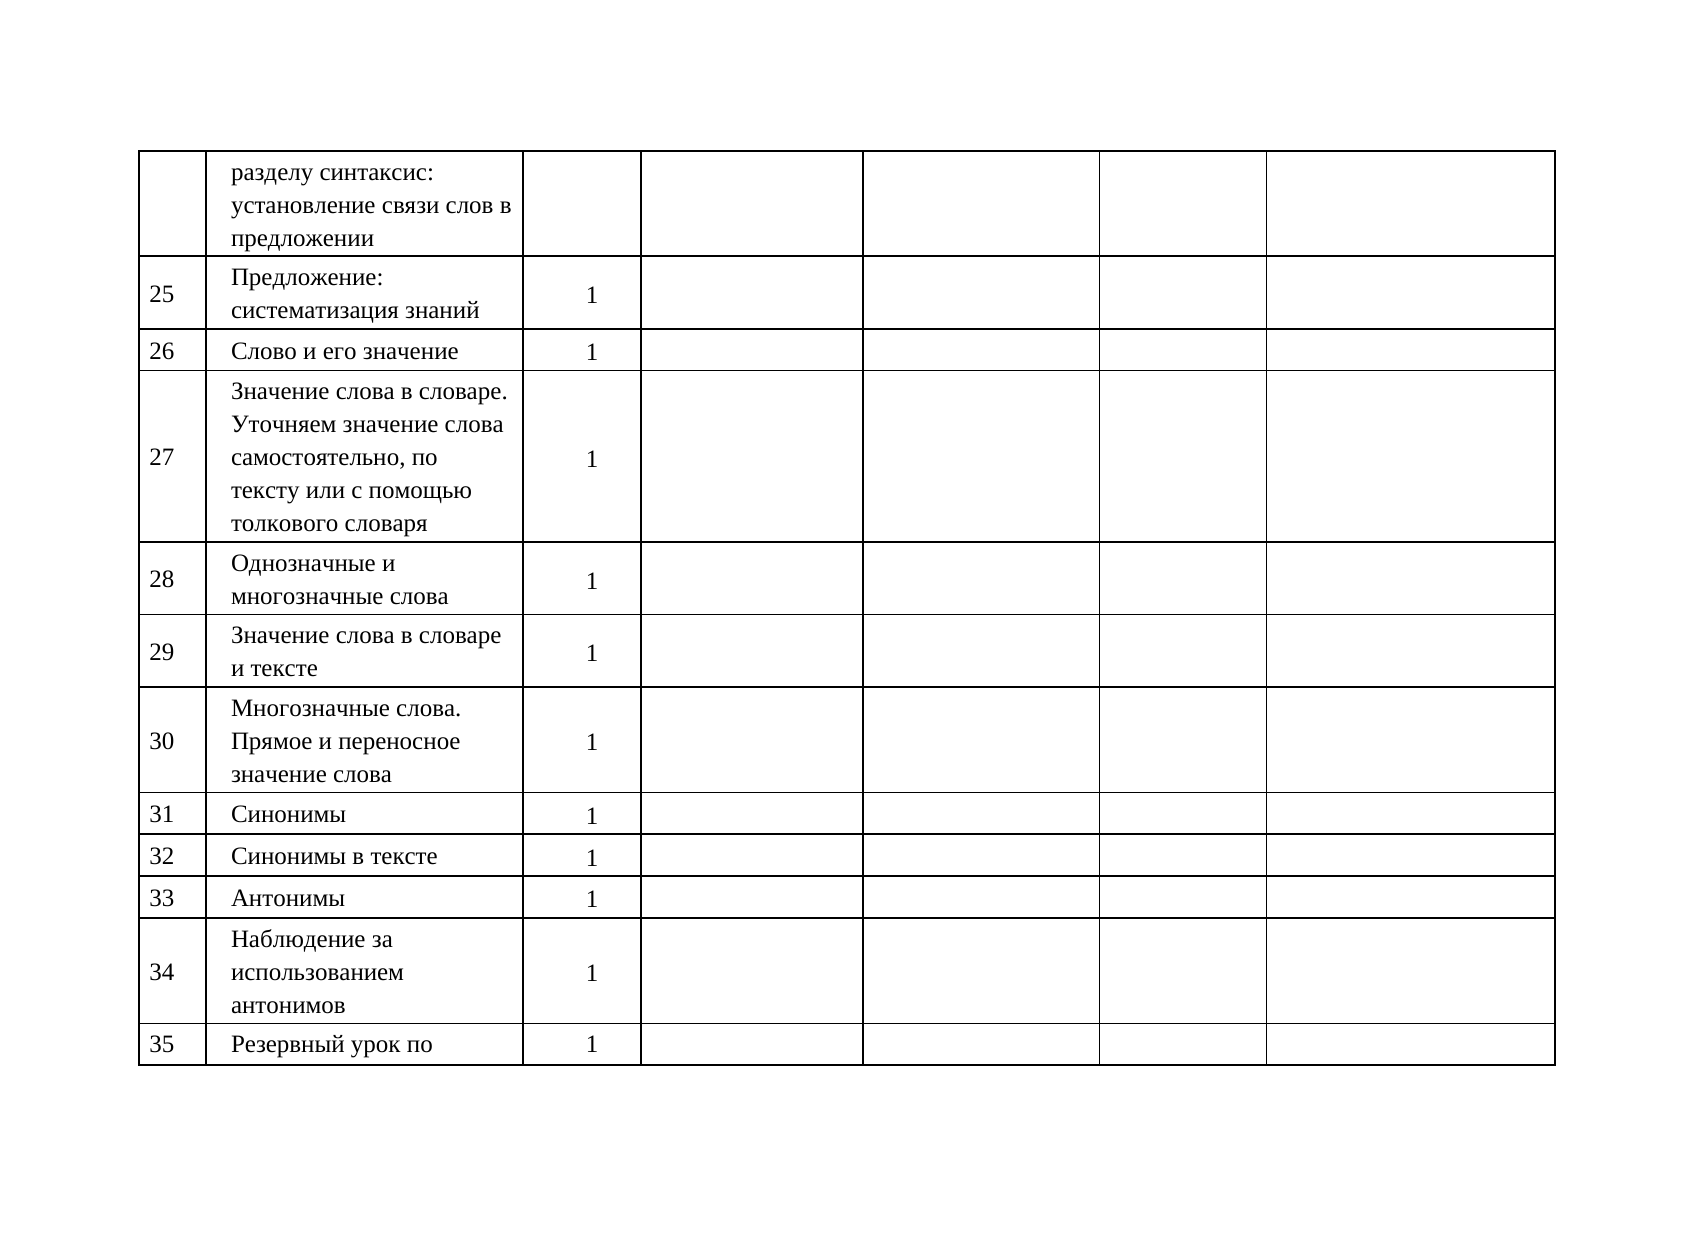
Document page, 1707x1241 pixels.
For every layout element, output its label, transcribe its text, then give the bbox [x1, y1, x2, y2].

table_cell Синонимы в тексте [207, 835, 522, 875]
table_cell [1100, 835, 1266, 875]
table_cell [1100, 152, 1266, 255]
table_cell [1267, 793, 1554, 833]
table_cell [642, 257, 862, 328]
table_cell [864, 688, 1099, 791]
table_cell 1 [524, 257, 640, 328]
table_cell [864, 257, 1099, 328]
table_cell Значение слова в словаре. Уточняем значение слова самостоятельно, по тексту или с помощью толкового словаря [207, 371, 522, 541]
table_cell 25 [140, 257, 205, 328]
table_cell [1100, 371, 1266, 541]
table_cell Значение слова в словаре и тексте [207, 615, 522, 686]
table_cell 1 [524, 1024, 640, 1064]
table_cell Наблюдение за использованием антонимов [207, 919, 522, 1022]
table_cell [864, 835, 1099, 875]
table_cell 1 [524, 919, 640, 1022]
table_cell 1 [524, 615, 640, 686]
table_cell 26 [140, 330, 205, 370]
table_cell [1100, 330, 1266, 370]
table_cell [642, 919, 862, 1022]
table_cell Антонимы [207, 877, 522, 917]
table_cell [864, 330, 1099, 370]
table_cell 1 [524, 543, 640, 613]
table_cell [207, 1024, 522, 1064]
table_cell [1267, 835, 1554, 875]
table_cell 34 [140, 919, 205, 1022]
table_cell [1100, 257, 1266, 328]
table_cell [1100, 615, 1266, 686]
table_cell [1100, 793, 1266, 833]
table_cell 1 [524, 793, 640, 833]
table_cell [1267, 1024, 1554, 1064]
table_cell [1267, 257, 1554, 328]
table_cell Синонимы [207, 793, 522, 833]
table_cell [864, 543, 1099, 613]
table_cell [642, 543, 862, 613]
table_cell Предложение: систематизация знаний [207, 257, 522, 328]
table_cell 1 [524, 877, 640, 917]
table_cell 1 [524, 152, 640, 255]
table_cell 1 [524, 371, 640, 541]
table_cell Многозначные слова. Прямое и переносное значение слова [207, 688, 522, 791]
table_cell [642, 330, 862, 370]
table_cell [642, 1024, 862, 1064]
table_cell [642, 688, 862, 791]
table_cell [642, 615, 862, 686]
table_cell 24 [140, 152, 205, 255]
table_cell 27 [140, 371, 205, 541]
table_cell [864, 1024, 1099, 1064]
table_cell [1100, 543, 1266, 613]
table_cell [1100, 688, 1266, 791]
table_cell [642, 835, 862, 875]
table_cell [642, 793, 862, 833]
table_cell [1267, 543, 1554, 613]
table_cell [642, 877, 862, 917]
table_cell Слово и его значение [207, 330, 522, 370]
table_cell [1267, 688, 1554, 791]
table_cell [1267, 877, 1554, 917]
table_cell 32 [140, 835, 205, 875]
table_cell [864, 793, 1099, 833]
table_cell [1100, 1024, 1266, 1064]
table_cell [642, 371, 862, 541]
table_cell [1100, 919, 1266, 1022]
table_cell [864, 919, 1099, 1022]
table_cell 30 [140, 688, 205, 791]
table_cell 33 [140, 877, 205, 917]
table_cell 1 [524, 688, 640, 791]
table_cell [1267, 919, 1554, 1022]
table_cell [864, 877, 1099, 917]
table_cell [642, 152, 862, 255]
table_cell 28 [140, 543, 205, 613]
table_cell 29 [140, 615, 205, 686]
table_cell [1267, 371, 1554, 541]
table_cell 1 [524, 835, 640, 875]
table_cell [864, 152, 1099, 255]
table_cell [864, 615, 1099, 686]
table_cell Однозначные и многозначные слова [207, 543, 522, 613]
table_cell 35 [140, 1024, 205, 1064]
table_cell [864, 371, 1099, 541]
table_cell [1267, 330, 1554, 370]
table_cell 31 [140, 793, 205, 833]
table_cell [1100, 877, 1266, 917]
table_cell 1 [524, 330, 640, 370]
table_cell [207, 152, 522, 255]
table_cell [1267, 615, 1554, 686]
table_cell [1267, 152, 1554, 255]
